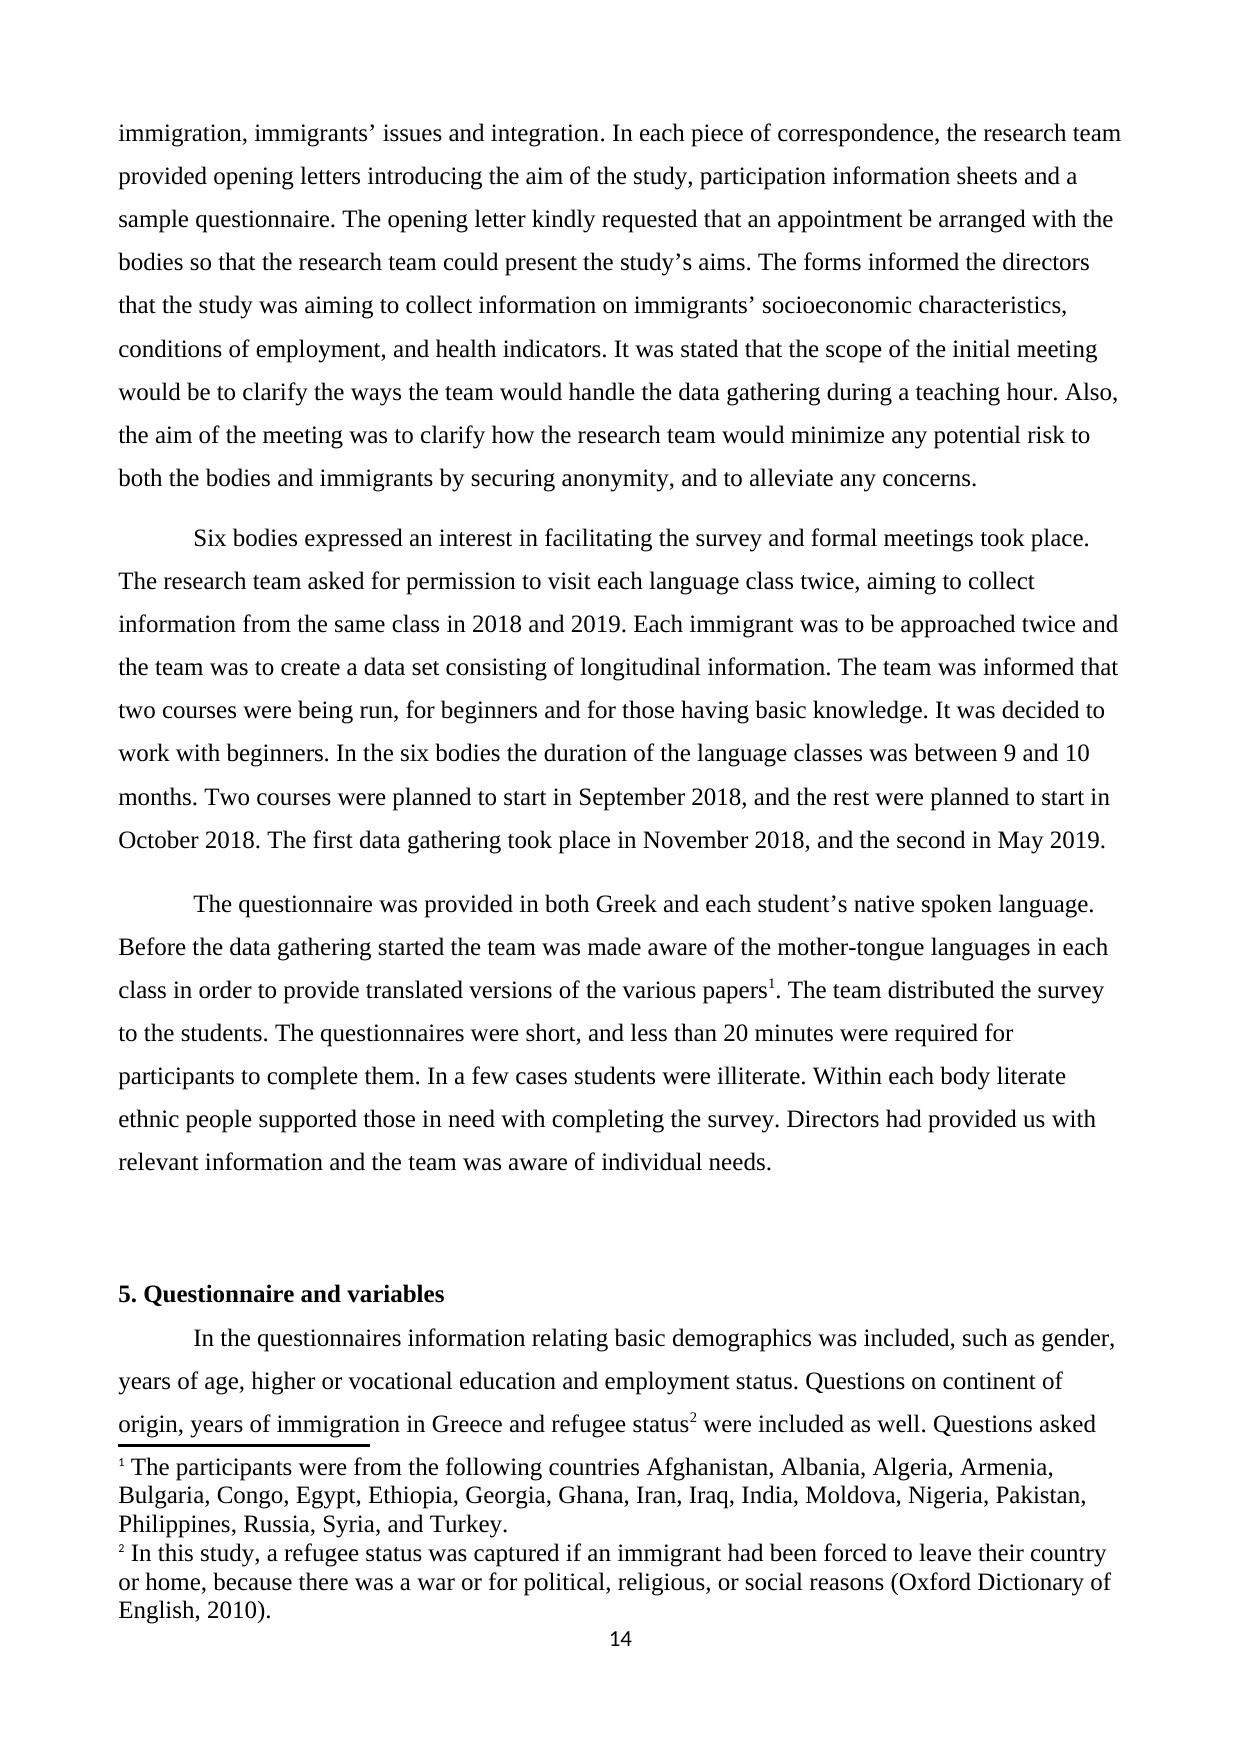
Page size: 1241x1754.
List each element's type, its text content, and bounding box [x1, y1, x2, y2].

text The questionnaire was provided in both Greek and each student’s native spoken language. Before the data gathering started the team was made aware of the mother-tongue languages in each class in order to provide translated versions of the various papers. The team distributed the survey to the students. The questionnaires were short, and less than 20 minutes were required for participants to complete them. In a few cases students were illiterate. Within each body literate ethnic people supported those in need with completing the survey. Directors had provided us with relevant information and the team was aware of individual needs. [118, 889, 1122, 1176]
text Six bodies expressed an interest in facilitating the survey and formal meetings took place. The research team asked for permission to visit each language class twice, aiming to collect information from the same class in 2018 and 2019. Each immigrant was to be approached twice and the team was to create a data set consisting of longitudinal information. The team was informed that two courses were being run, for beginners and for those having basic knowledge. It was decided to work with beginners. In the six bodies the duration of the language classes was between 9 and 10 months. Two courses were planned to start in September 2018, and the rest were planned to start in October 2018. The first data gathering took place in November 2018, and the second in May 2019. [118, 523, 1122, 853]
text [118, 118, 1122, 492]
subtitle 5. Questionnaire and variables [118, 1279, 1122, 1308]
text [118, 1323, 1122, 1438]
